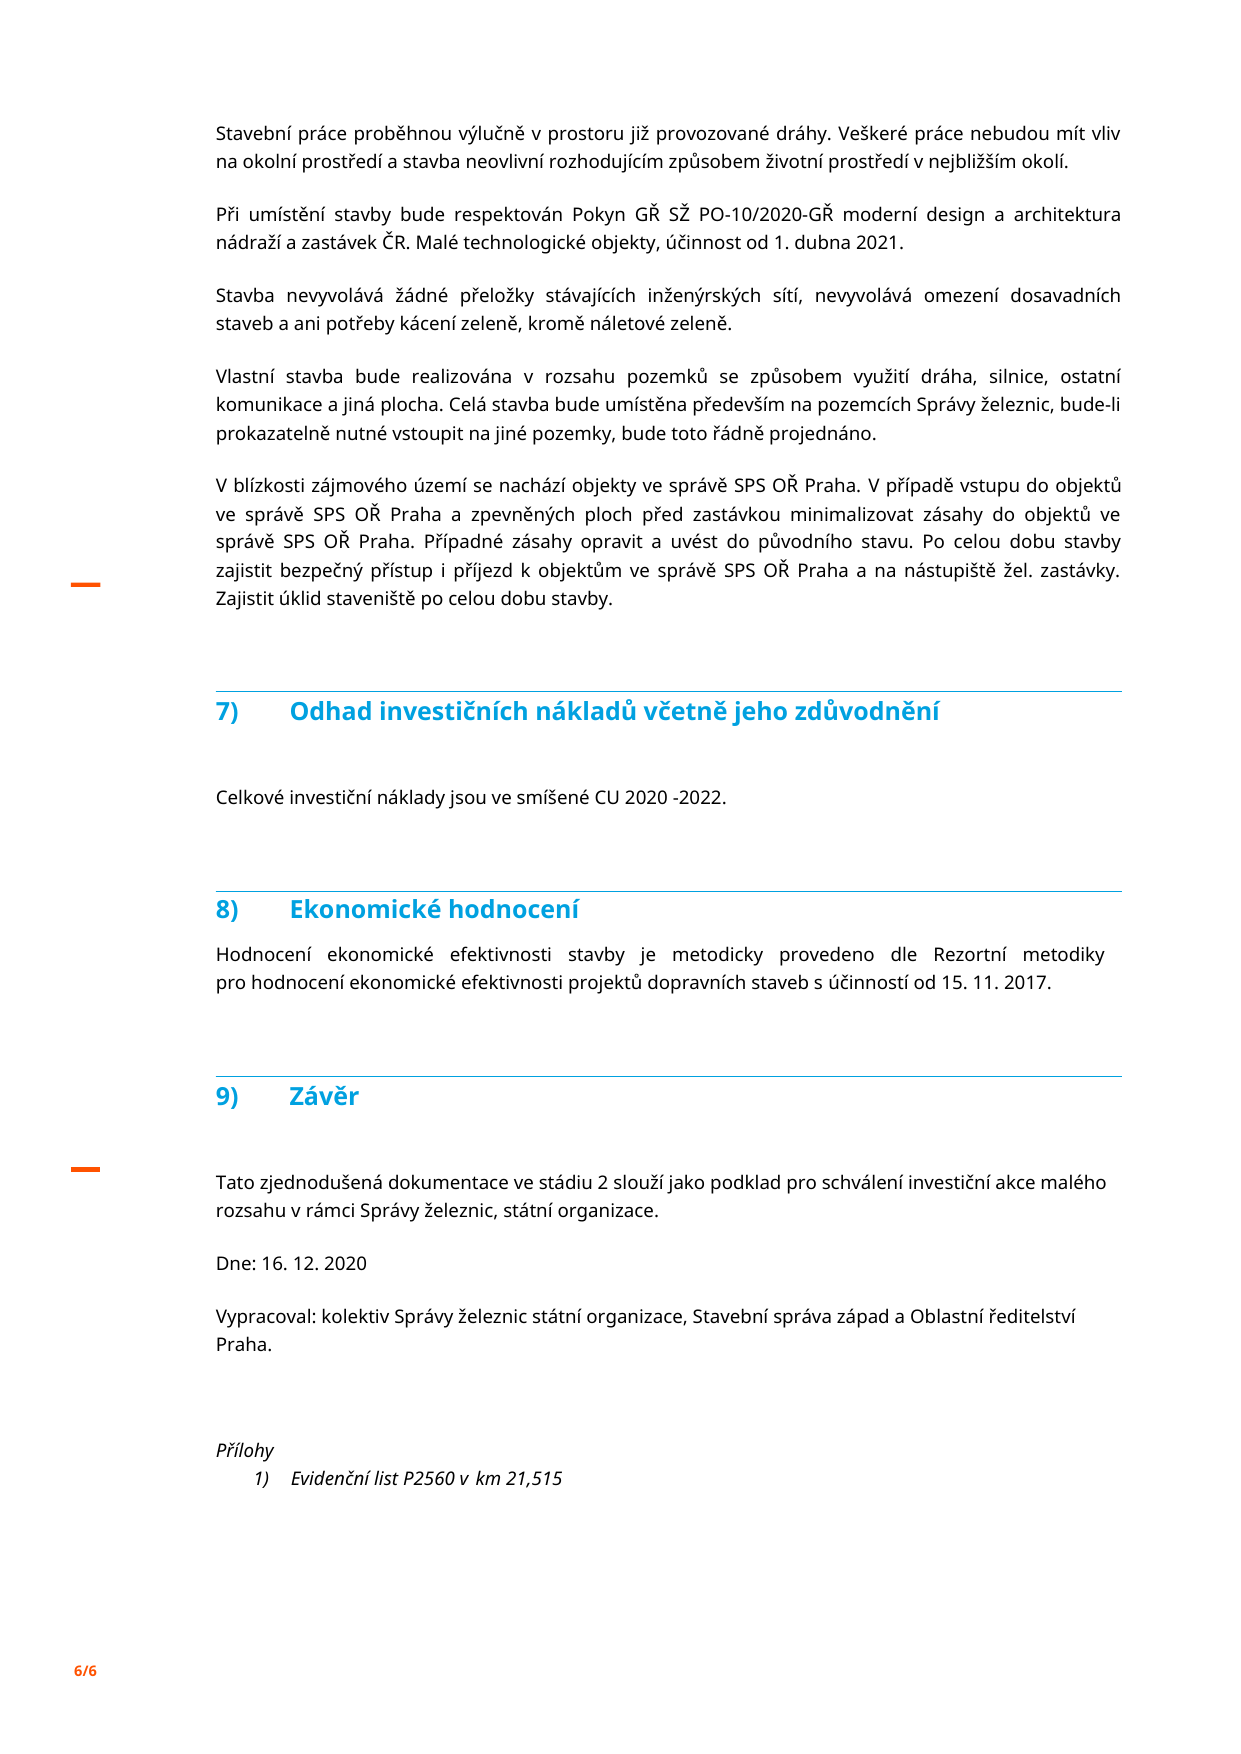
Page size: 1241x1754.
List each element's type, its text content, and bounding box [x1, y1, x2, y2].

text Stavební práce proběhnou výlučně v prostoru již provozované dráhy. Veškeré práce nebudou mít vliv na okolní prostředí a stavba neovlivní rozhodujícím způsobem životní prostředí v nejbližším okolí. [216, 121, 1122, 174]
text Hodnocení ekonomické efektivnosti stavby je metodicky provedeno dle Rezortní metodiky pro hodnocení ekonomické efektivnosti projektů dopravních staveb s účinností od 15. 11. 2017. [216, 941, 1122, 995]
text Vlastní stavba bude realizována v rozsahu pozemků se způsobem využití dráha, silnice, ostatní komunikace a jiná plocha. Celá stavba bude umístěna především na pozemcích Správy železnic, bude-li prokazatelně nutné vstoupit na jiné pozemky, bude toto řádně projednáno. [216, 364, 1122, 445]
subtitle 7) Odhad investičních nákladů včetně jeho zdůvodnění [216, 692, 1122, 728]
text Celkové investiční náklady jsou ve smíšené CU 2020 -2022. [216, 784, 1122, 810]
subtitle 9) Závěr [216, 1077, 1122, 1113]
list Evidenční list P2560 v km 21,515 [253, 1465, 1122, 1491]
text Tato zjednodušená dokumentace ve stádiu 2 slouží jako podklad pro schválení investiční akce malého rozsahu v rámci Správy železnic, státní organizace. [216, 1169, 1122, 1223]
text Vypracoval: kolektiv Správy železnic státní organizace, Stavební správa západ a Oblastní ředitelství Praha. [216, 1303, 1122, 1357]
text Stavba nevyvolává žádné přeložky stávajících inženýrských sítí, nevyvolává omezení dosavadních staveb a ani potřeby kácení zeleně, kromě náletové zeleně. [216, 283, 1122, 336]
text V blízkosti zájmového území se nachází objekty ve správě SPS OŘ Praha. V případě vstupu do objektů ve správě SPS OŘ Praha a zpevněných ploch před zastávkou minimalizovat zásahy do objektů ve správě SPS OŘ Praha. Případné zásahy opravit a uvést do původního stavu. Po celou dobu stavby zajistit bezpečný přístup i příjezd k objektům ve správě SPS OŘ Praha a na nástupiště žel. zastávky. Zajistit úklid staveniště po celou dobu stavby. [216, 473, 1122, 610]
subtitle 8) Ekonomické hodnocení [216, 892, 1122, 926]
text Dne: 16. 12. 2020 [216, 1250, 1122, 1276]
text Při umístění stavby bude respektován Pokyn GŘ SŽ PO-10/2020-GŘ moderní design a architektura nádraží a zastávek ČR. Malé technologické objekty, účinnost od 1. dubna 2021. [216, 202, 1122, 255]
subtitle Přílohy [216, 1437, 1122, 1463]
